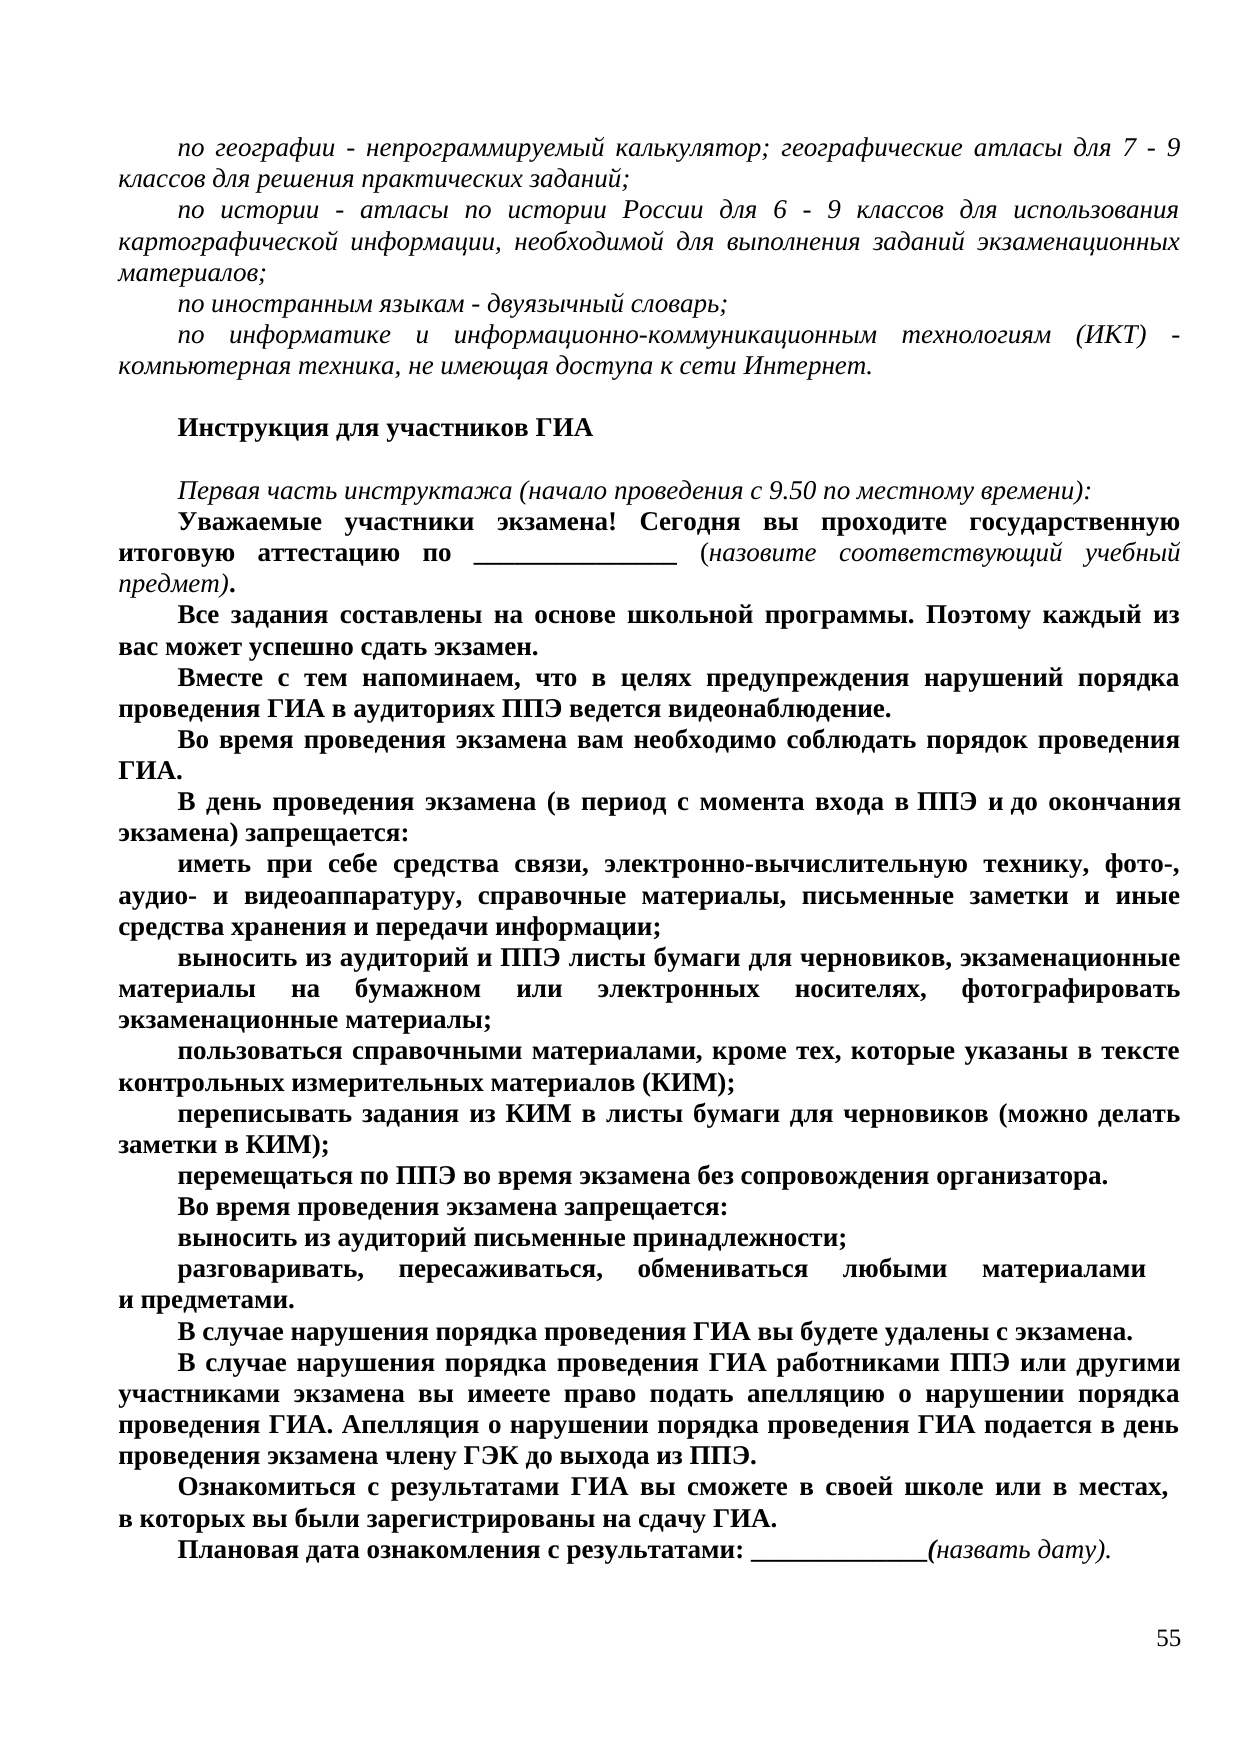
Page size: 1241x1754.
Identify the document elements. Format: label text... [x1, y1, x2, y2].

text по информатике и информационно-коммуникационным технологиям (ИКТ) - компьютерная техника, не имеющая доступа к сети Интернет. [118, 318, 1181, 380]
text пользоваться справочными материалами, кроме тех, которые указаны в тексте контрольных измерительных материалов (КИМ); [118, 1034, 1181, 1097]
text Первая часть инструктажа (начало проведения с 9.50 по местному времени): [118, 474, 1181, 505]
text Во время проведения экзамена запрещается: [118, 1190, 1181, 1221]
text выносить из аудиторий и ППЭ листы бумаги для черновиков, экзаменационные материалы на бумажном или электронных носителях, фотографировать экзаменационные материалы; [118, 941, 1181, 1034]
text Инструкция для участников ГИА [118, 412, 1181, 443]
text по истории - атласы по истории России для 6 - 9 классов для использования картографической информации, необходимой для выполнения заданий экзаменационных материалов; [118, 193, 1181, 287]
text Ознакомиться с результатами ГИА вы сможете в своей школе или в местах, в которых вы были зарегистрированы на сдачу ГИА. [118, 1471, 1181, 1533]
text В день проведения экзамена (в период с момента входа в ППЭ и до окончания экзамена) запрещается: [118, 785, 1181, 848]
text по иностранным языкам - двуязычный словарь; [118, 287, 1181, 318]
text переписывать задания из КИМ в листы бумаги для черновиков (можно делать заметки в КИМ); [118, 1097, 1181, 1159]
text по географии - непрограммируемый калькулятор; географические атласы для 7 - 9 классов для решения практических заданий; [118, 131, 1181, 193]
text Во время проведения экзамена вам необходимо соблюдать порядок проведения ГИА. [118, 723, 1181, 785]
text Уважаемые участники экзамена! Сегодня вы проходите государственную итоговую аттестацию по _______________ (назовите соответствующий учебный предмет). [118, 505, 1181, 598]
text иметь при себе средства связи, электронно-вычислительную технику, фото-, аудио- и видеоаппаратуру, справочные материалы, письменные заметки и иные средства хранения и передачи информации; [118, 848, 1181, 941]
text разговаривать, пересаживаться, обмениваться любыми материалами и предметами. [118, 1252, 1181, 1315]
text В случае нарушения порядка проведения ГИА вы будете удалены с экзамена. [118, 1315, 1181, 1346]
text Плановая дата ознакомления с результатами: _____________(назвать дату). [118, 1533, 1181, 1564]
text выносить из аудиторий письменные принадлежности; [118, 1221, 1181, 1252]
text перемещаться по ППЭ во время экзамена без сопровождения организатора. [118, 1159, 1181, 1190]
text В случае нарушения порядка проведения ГИА работниками ППЭ или другими участниками экзамена вы имеете право подать апелляцию о нарушении порядка проведения ГИА. Апелляция о нарушении порядка проведения ГИА подается в день проведения экзамена члену ГЭК до выхода из ППЭ. [118, 1346, 1181, 1471]
text Все задания составлены на основе школьной программы. Поэтому каждый из вас может успешно сдать экзамен. [118, 598, 1181, 661]
text Вместе с тем напоминаем, что в целях предупреждения нарушений порядка проведения ГИА в аудиториях ППЭ ведется видеонаблюдение. [118, 661, 1181, 723]
